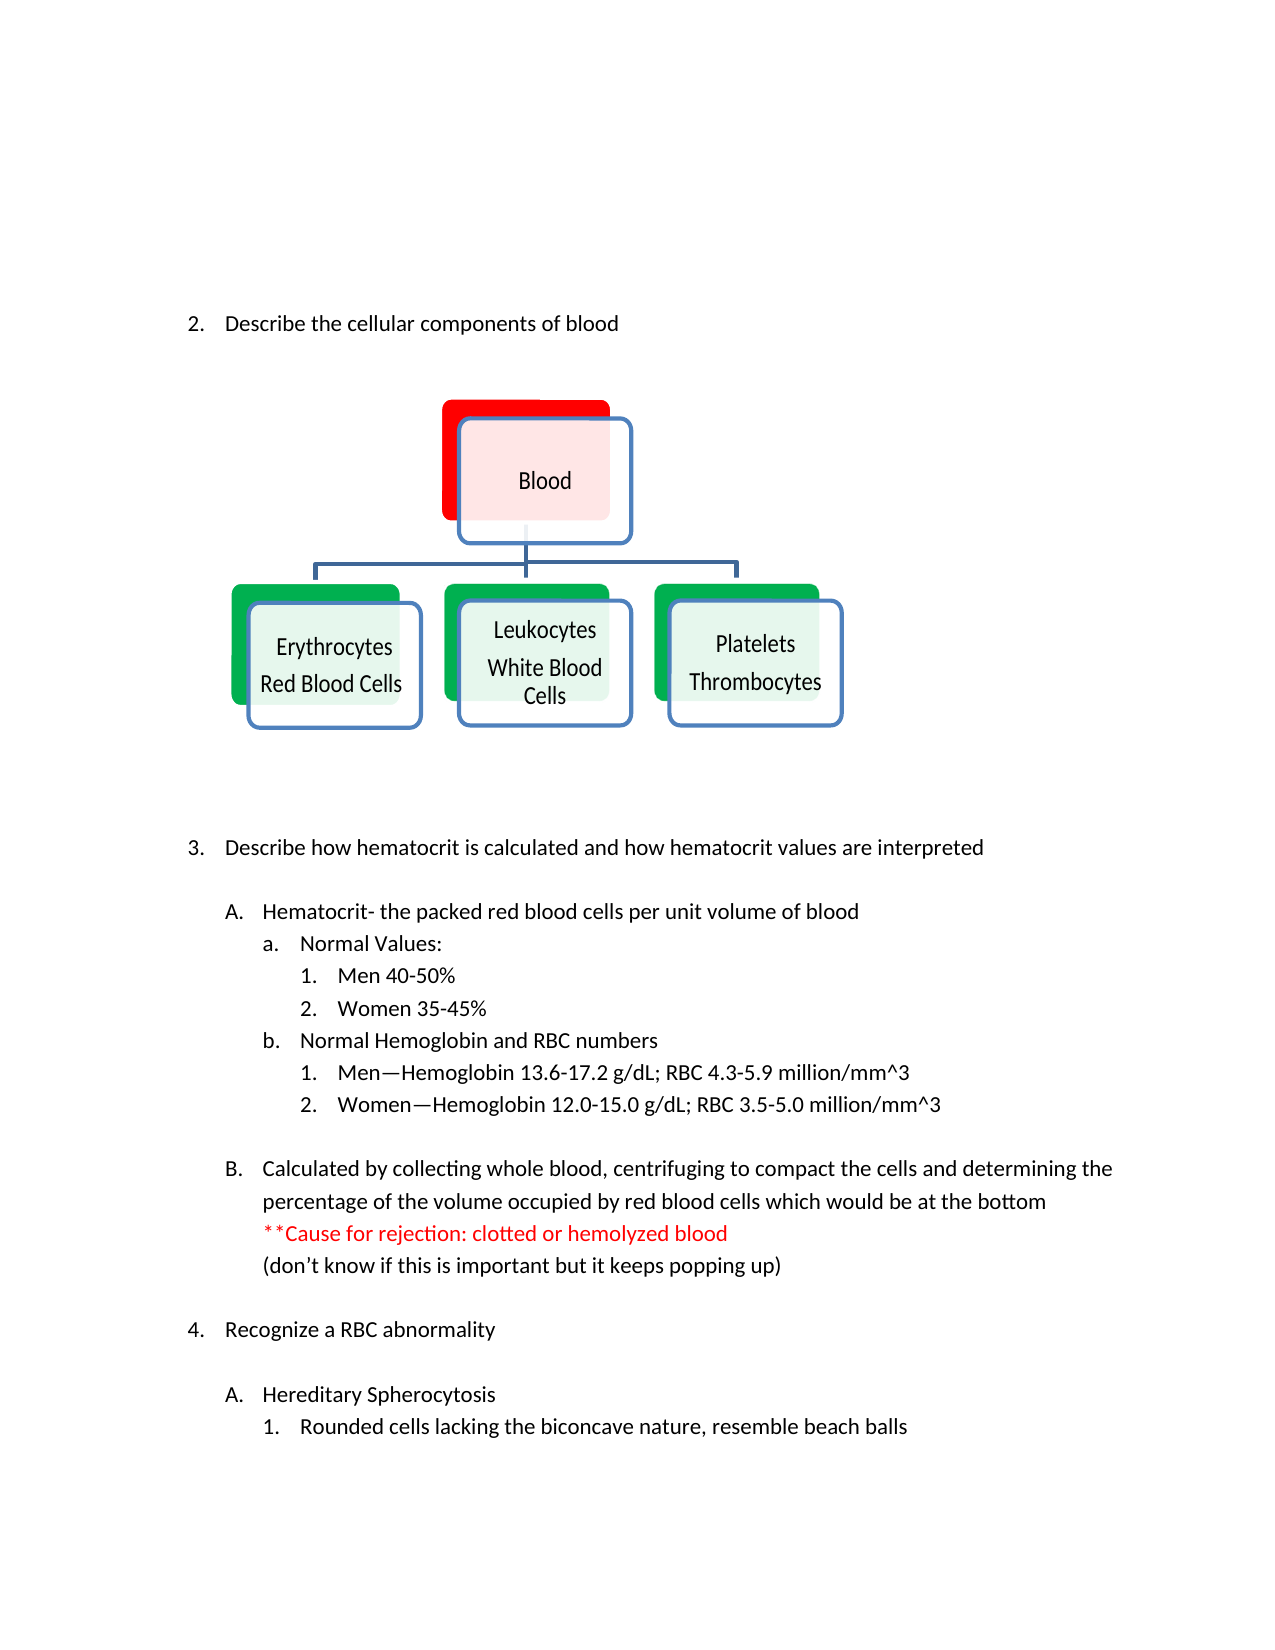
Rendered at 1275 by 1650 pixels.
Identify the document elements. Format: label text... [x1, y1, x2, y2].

list Men 40-50% [300, 961, 1125, 989]
list Describe the cellular components of blood [187, 309, 1125, 337]
list Hereditary Spherocytosis [225, 1380, 1125, 1408]
list Normal Values: [262, 929, 1125, 957]
picture [653, 582, 820, 702]
list Women 35-45% [300, 994, 1125, 1022]
list Women—Hemoglobin 12.0-15.0 g/dL; RBC 3.5-5.0 million/mm^3 [300, 1090, 1125, 1118]
list (don’t know if this is important but it keeps popping up) [262, 1251, 1125, 1279]
picture [442, 582, 610, 702]
list Normal Hemoglobin and RBC numbers [262, 1026, 1125, 1054]
list Rounded cells lacking the biconcave nature, resemble beach balls [262, 1412, 1125, 1440]
list **Cause for rejection: clotted or hemolyzed blood [262, 1219, 1125, 1247]
list Calculated by collecting whole blood, centrifuging to compact the cells and determining the percentage of the volume occupied by red blood cells which would be at the bottom [225, 1154, 1125, 1215]
list Recognize a RBC abnormality [187, 1316, 1125, 1343]
list Men—Hemoglobin 13.6-17.2 g/dL; RBC 4.3-5.9 million/mm^3 [300, 1058, 1125, 1086]
list Describe how hematocrit is calculated and how hematocrit values are interpreted [187, 833, 1125, 861]
list Hematocrit- the packed red blood cells per unit volume of blood [225, 897, 1125, 925]
